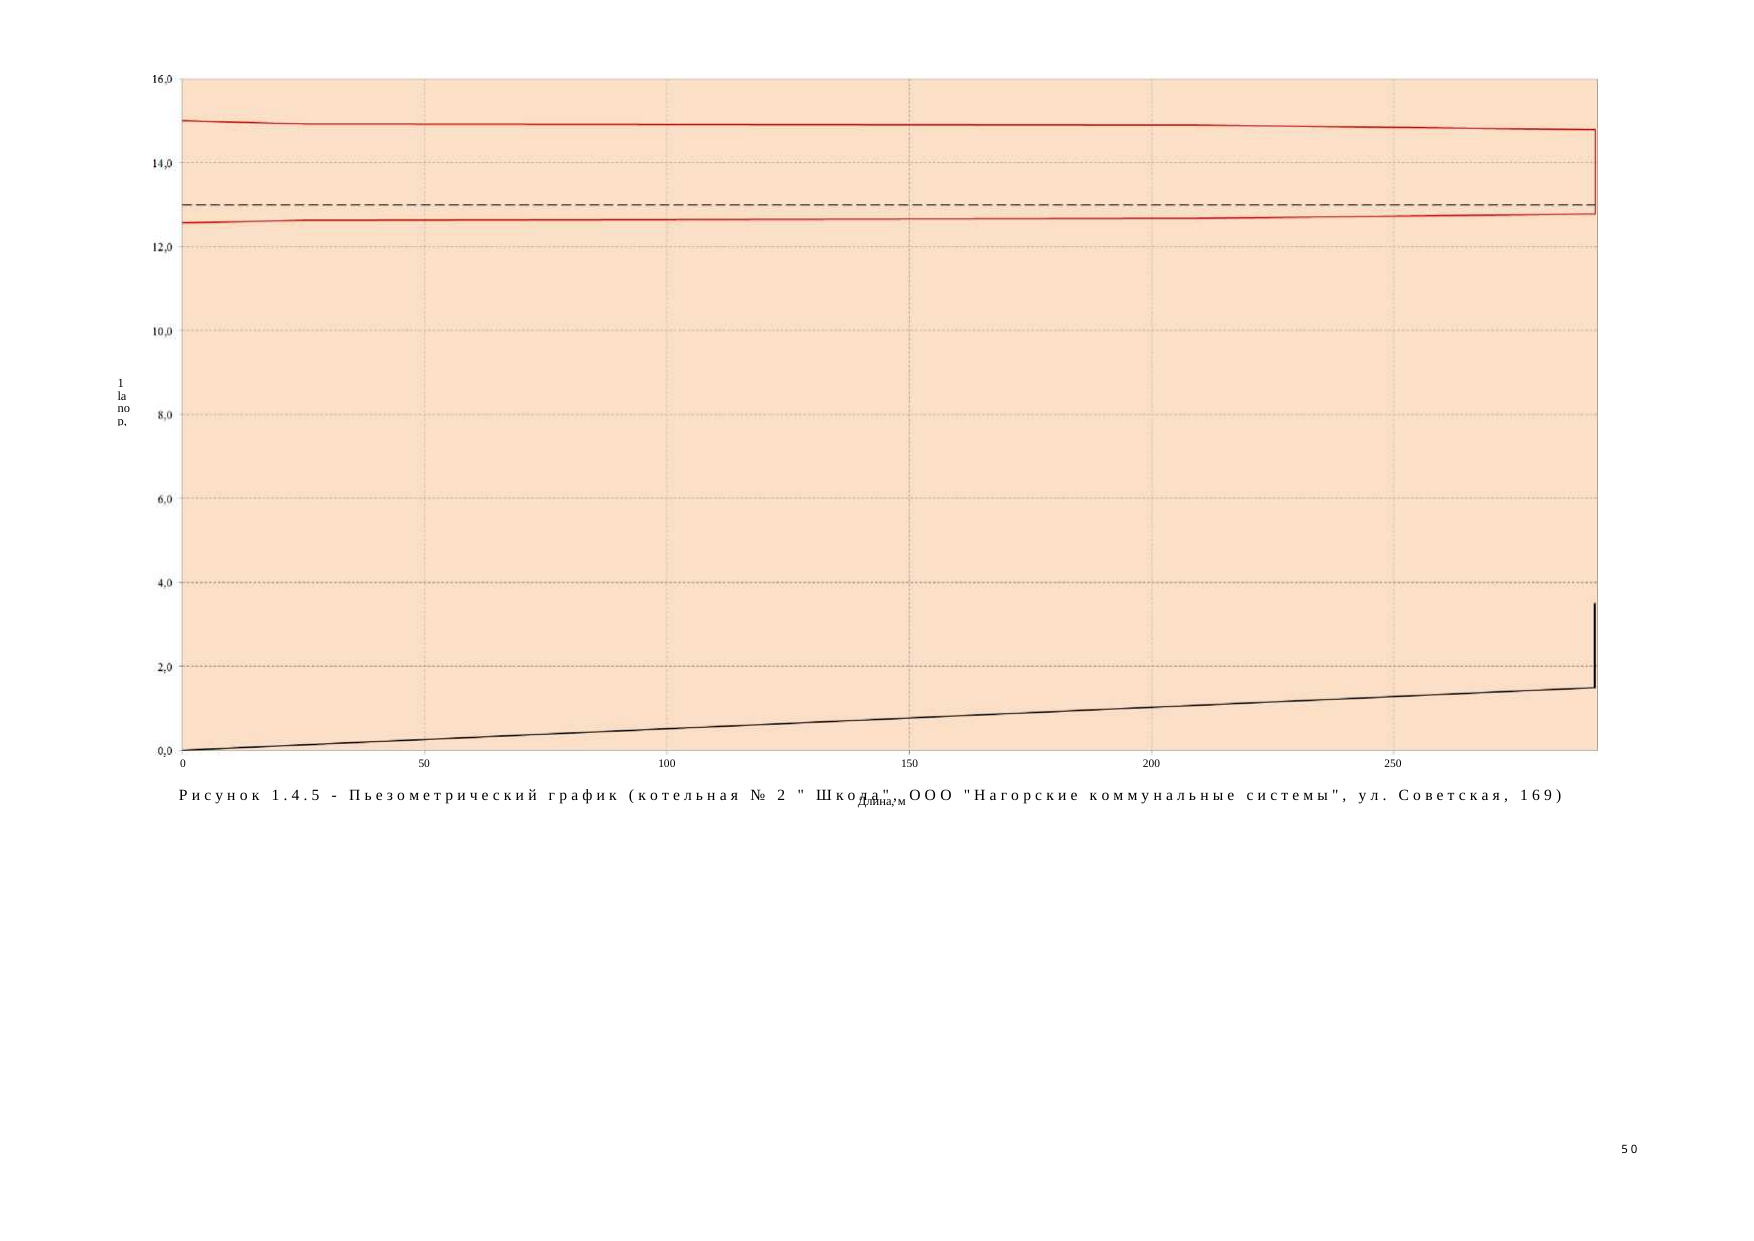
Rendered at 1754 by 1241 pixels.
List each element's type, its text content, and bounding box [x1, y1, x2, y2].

picture [153, 75, 1598, 757]
text Рисунок 1.4.5 - Пьезометрический график (котельная № 2 " Школа", ООО "Нагорские коммунальные системы", ул. Советская, 169) [101, 409, 1563, 803]
